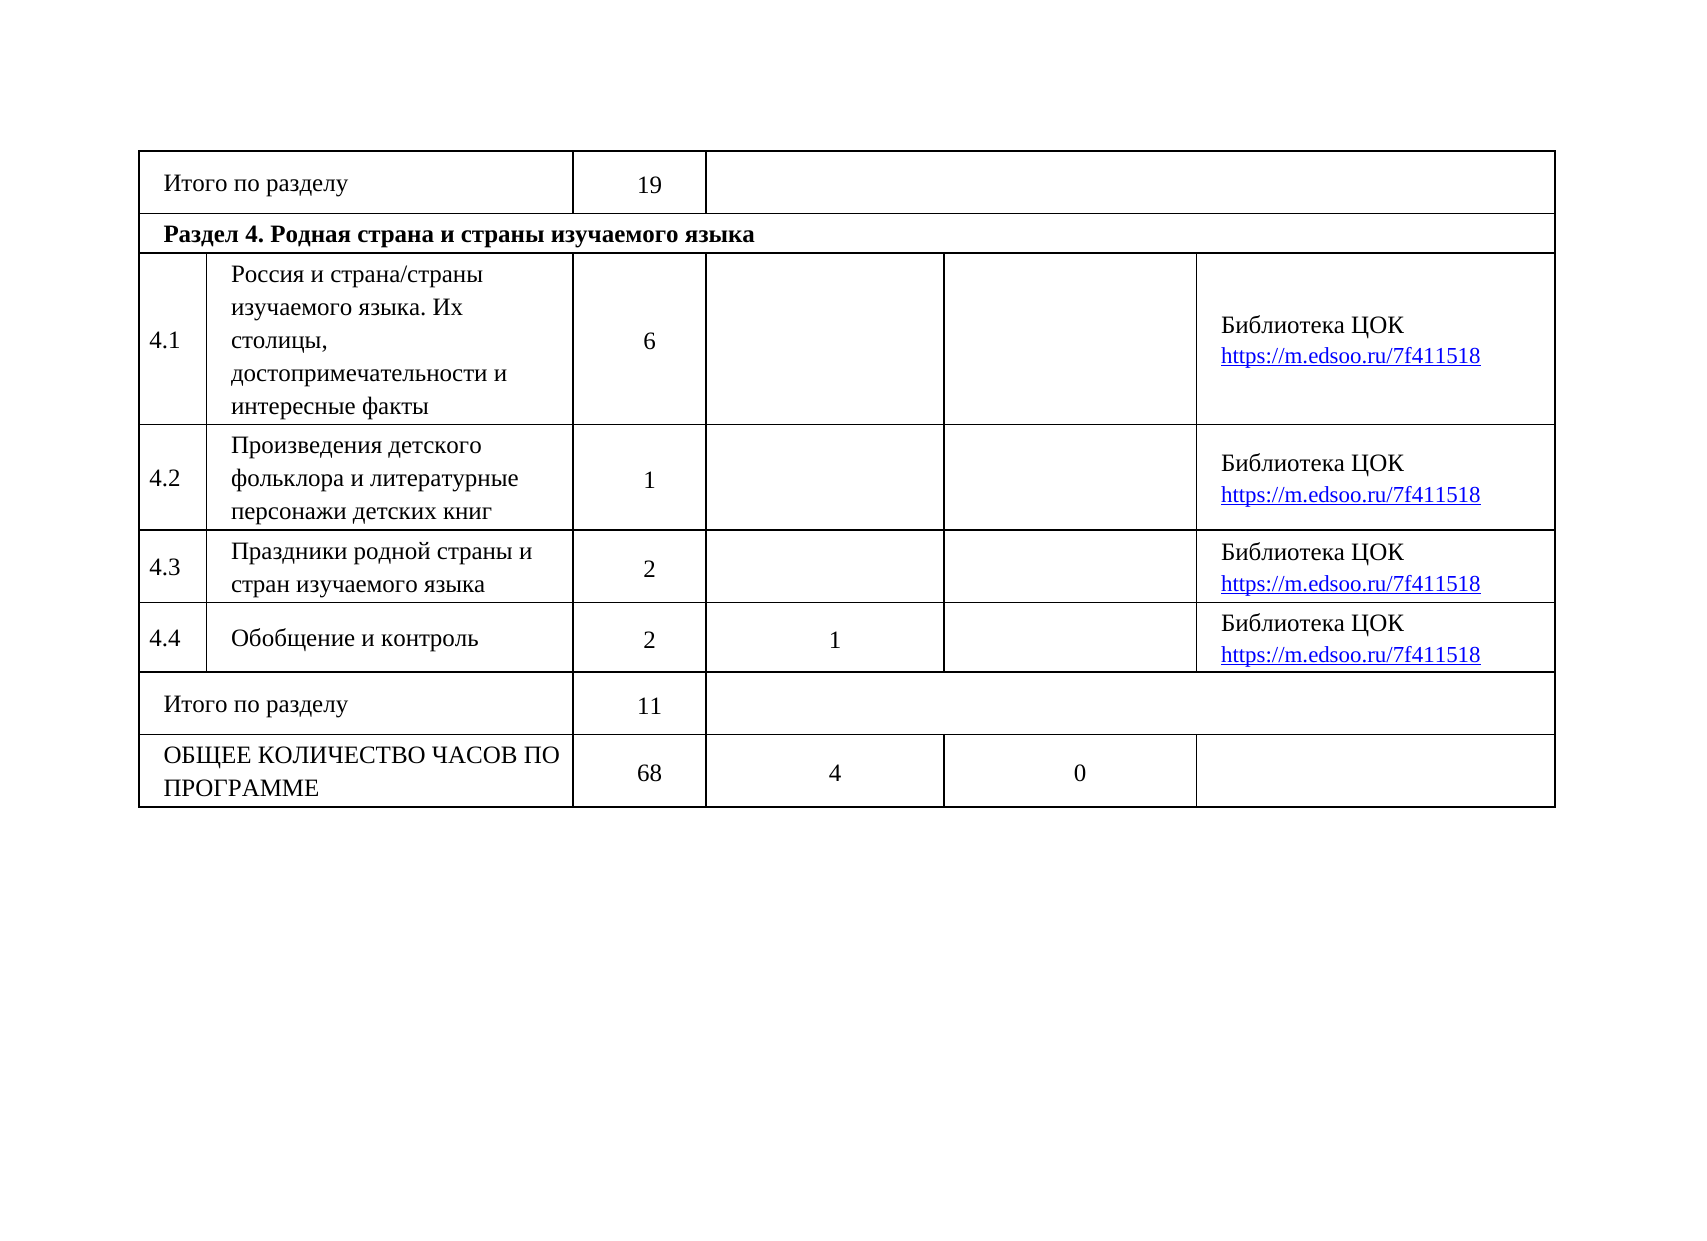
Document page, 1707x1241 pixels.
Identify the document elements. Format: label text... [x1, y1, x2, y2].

table_cell [707, 254, 943, 423]
table_cell Библиотека ЦОК https://m.edsoo.ru/7f411518 [1197, 425, 1554, 529]
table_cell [1197, 254, 1554, 423]
table_cell 4.4 [140, 603, 206, 671]
table_cell Праздники родной страны и стран изучаемого языка [207, 531, 572, 601]
table_cell Произведения детского фольклора и литературные персонажи детских книг [207, 425, 572, 529]
table_cell Библиотека ЦОК https://m.edsoo.ru/7f411518 [1197, 531, 1554, 601]
table_cell 0 [945, 735, 1196, 806]
table_cell [707, 152, 1554, 213]
table_cell Обобщение и контроль [207, 603, 572, 671]
table_cell Итого по разделу [140, 673, 572, 734]
table_cell [707, 531, 943, 601]
table_cell Россия и страна/страны изучаемого языка. Их столицы, достопримечательности и интересные факты [207, 254, 572, 423]
table_cell [1197, 735, 1554, 806]
table_cell [945, 531, 1196, 601]
table_cell 1 [707, 603, 943, 671]
table_cell [707, 673, 1554, 734]
table_cell [707, 425, 943, 529]
table_cell 19 [574, 152, 705, 213]
table_cell 11 [574, 673, 705, 734]
table_cell Раздел 4. Родная страна и страны изучаемого языка [140, 214, 1554, 252]
table_cell 4.2 [140, 425, 206, 529]
table_cell Библиотека ЦОК https://m.edsoo.ru/7f411518 [1197, 603, 1554, 671]
table_cell 2 [574, 603, 705, 671]
table_cell 68 [574, 735, 705, 806]
table_cell 6 [574, 254, 705, 423]
table_cell [945, 603, 1196, 671]
table_cell [945, 425, 1196, 529]
table_cell ОБЩЕЕ КОЛИЧЕСТВО ЧАСОВ ПО ПРОГРАММЕ [140, 735, 572, 806]
table_cell 1 [574, 425, 705, 529]
table_cell Итого по разделу [140, 152, 572, 213]
table_cell 4.1 [140, 254, 206, 423]
table_cell 2 [574, 531, 705, 601]
table_cell 4 [707, 735, 943, 806]
table_cell [945, 254, 1196, 423]
table_cell 4.3 [140, 531, 206, 601]
